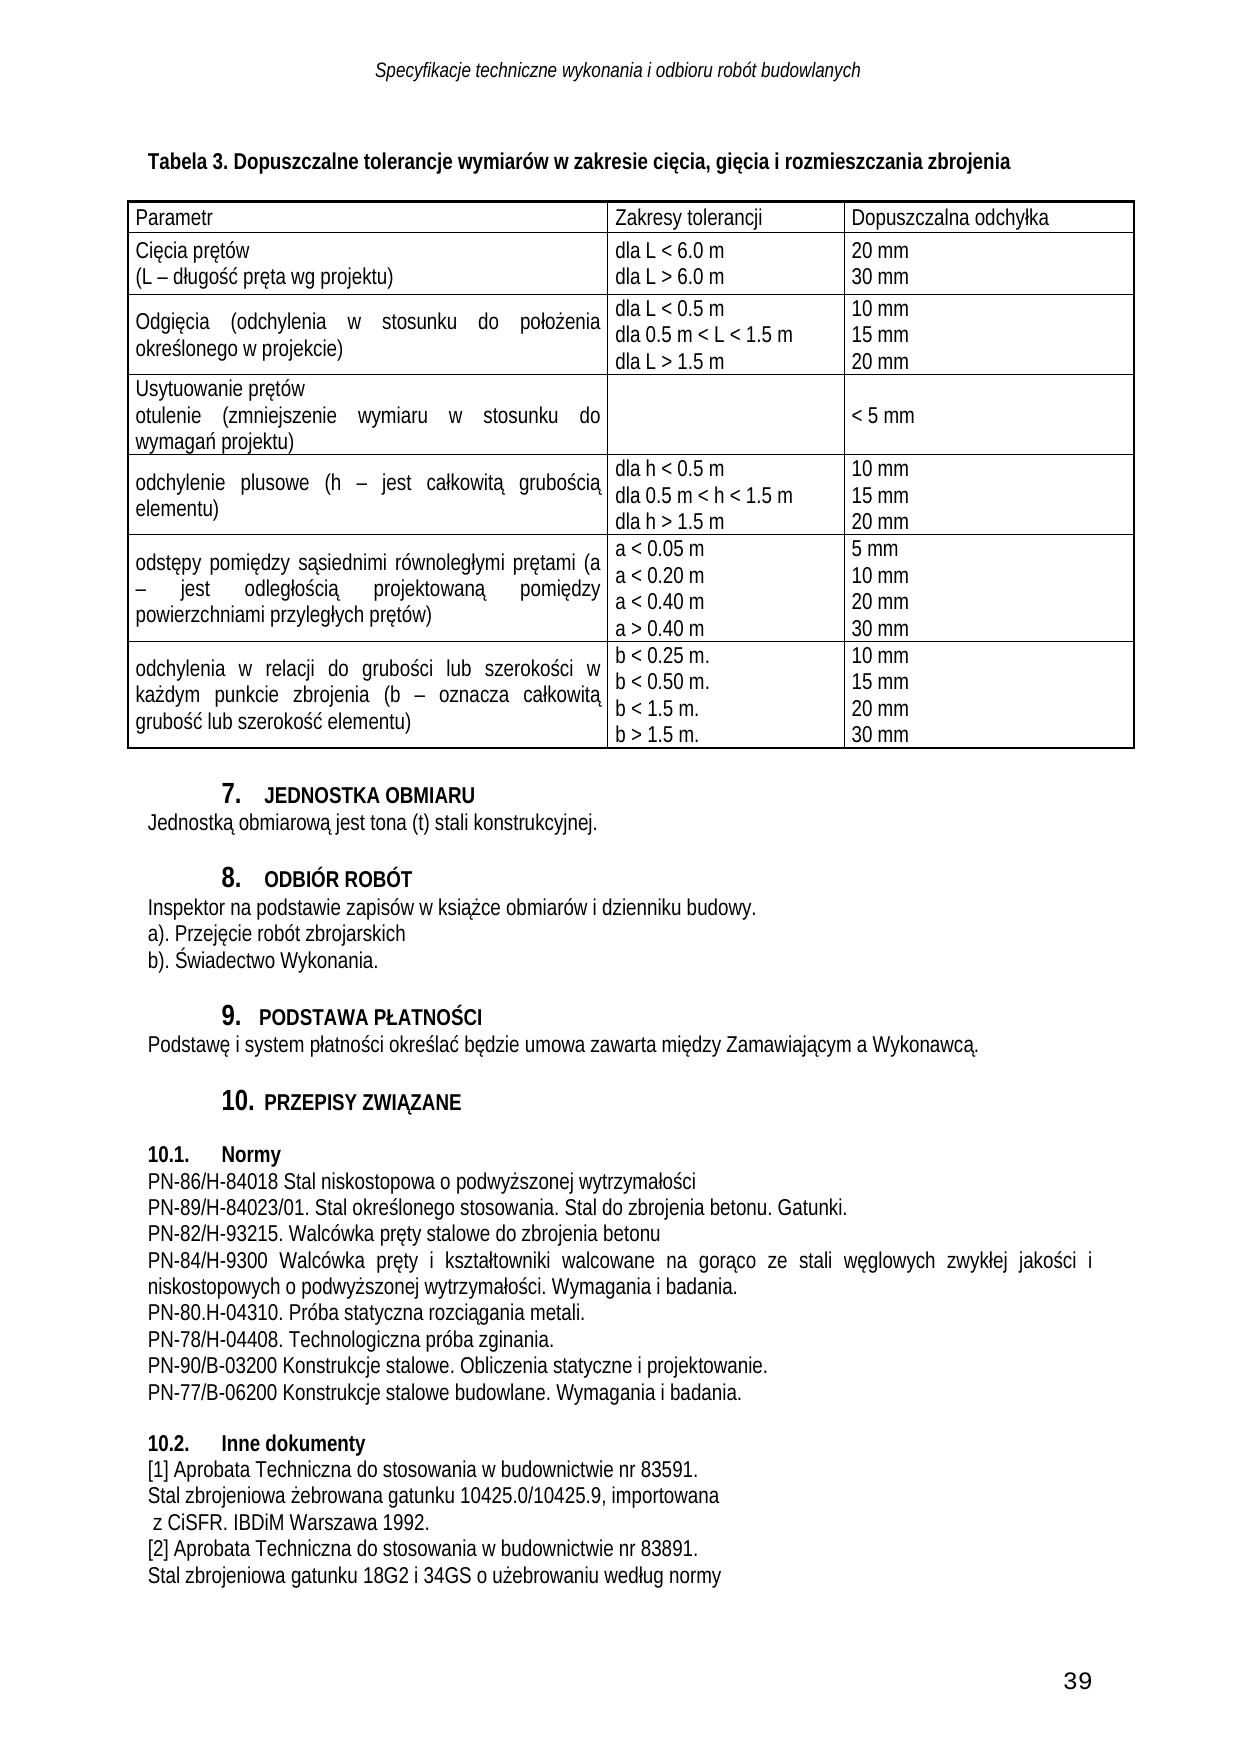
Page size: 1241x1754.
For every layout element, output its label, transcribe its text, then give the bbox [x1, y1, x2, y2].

text Stal zbrojeniowa gatunku 18G2 i 34GS o użebrowaniu według normy [148, 1562, 1093, 1588]
subtitle PODSTAWA PŁATNOŚCI [221, 998, 1093, 1031]
text z CiSFR. IBDiM Warszawa 1992. [148, 1509, 1093, 1535]
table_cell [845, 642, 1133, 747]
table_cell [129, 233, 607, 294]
list PRZEPISY ZWIĄZANE [221, 1083, 1093, 1116]
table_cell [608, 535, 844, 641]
text PN-90/B-03200 Konstrukcje stalowe. Obliczenia statyczne i projektowanie. [148, 1352, 1093, 1378]
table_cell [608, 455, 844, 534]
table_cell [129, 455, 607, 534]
subtitle 10.1. Normy [148, 1141, 1093, 1168]
text [2] Aprobata Techniczna do stosowania w budownictwie nr 83891. [148, 1535, 1093, 1562]
text PN-86/H-84018 Stal niskostopowa o podwyższonej wytrzymałości [148, 1168, 1093, 1194]
text PN-89/H-84023/01. Stal określonego stosowania. Stal do zbrojenia betonu. Gatunki. [148, 1194, 1093, 1220]
text Podstawę i system płatności określać będzie umowa zawarta między Zamawiającym a Wykonawcą. [148, 1031, 1093, 1058]
text a). Przejęcie robót zbrojarskich [148, 920, 1093, 947]
list ODBIÓR ROBÓT [221, 861, 1093, 894]
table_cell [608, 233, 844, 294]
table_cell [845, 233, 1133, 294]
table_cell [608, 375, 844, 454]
text PN-84/H-9300 Walcówka pręty i kształtowniki walcowane na gorąco ze stali węglowych zwykłej jakości i niskostopowych o podwyższonej wytrzymałości. Wymagania i badania. [148, 1247, 1093, 1299]
text Tabela 3. Dopuszczalne tolerancje wymiarów w zakresie cięcia, gięcia i rozmieszczania zbrojenia [148, 148, 1093, 174]
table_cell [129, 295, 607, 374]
text PN-82/H-93215. Walcówka pręty stalowe do zbrojenia betonu [148, 1220, 1093, 1247]
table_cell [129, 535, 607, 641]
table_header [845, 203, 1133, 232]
text Inspektor na podstawie zapisów w książce obmiarów i dzienniku budowy. [148, 894, 1093, 920]
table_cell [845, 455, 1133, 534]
text Stal zbrojeniowa żebrowana gatunku 10425.0/10425.9, importowana [148, 1482, 1093, 1509]
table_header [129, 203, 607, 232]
text PN-77/B-06200 Konstrukcje stalowe budowlane. Wymagania i badania. [148, 1378, 1093, 1405]
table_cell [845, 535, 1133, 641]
subtitle 10.2. Inne dokumenty [148, 1430, 1093, 1456]
text [1] Aprobata Techniczna do stosowania w budownictwie nr 83591. [148, 1456, 1093, 1482]
text Jednostką obmiarową jest tona (t) stali konstrukcyjnej. [148, 809, 1093, 836]
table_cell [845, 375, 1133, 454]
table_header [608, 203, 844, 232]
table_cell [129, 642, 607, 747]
text PN-80.H-04310. Próba statyczna rozciągania metali. [148, 1299, 1093, 1326]
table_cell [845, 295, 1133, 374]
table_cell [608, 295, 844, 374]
text b). Świadectwo Wykonania. [148, 947, 1093, 973]
list JEDNOSTKA OBMIARU [221, 776, 1093, 809]
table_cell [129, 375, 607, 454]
text PN-78/H-04408. Technologiczna próba zginania. [148, 1326, 1093, 1352]
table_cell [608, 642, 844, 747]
